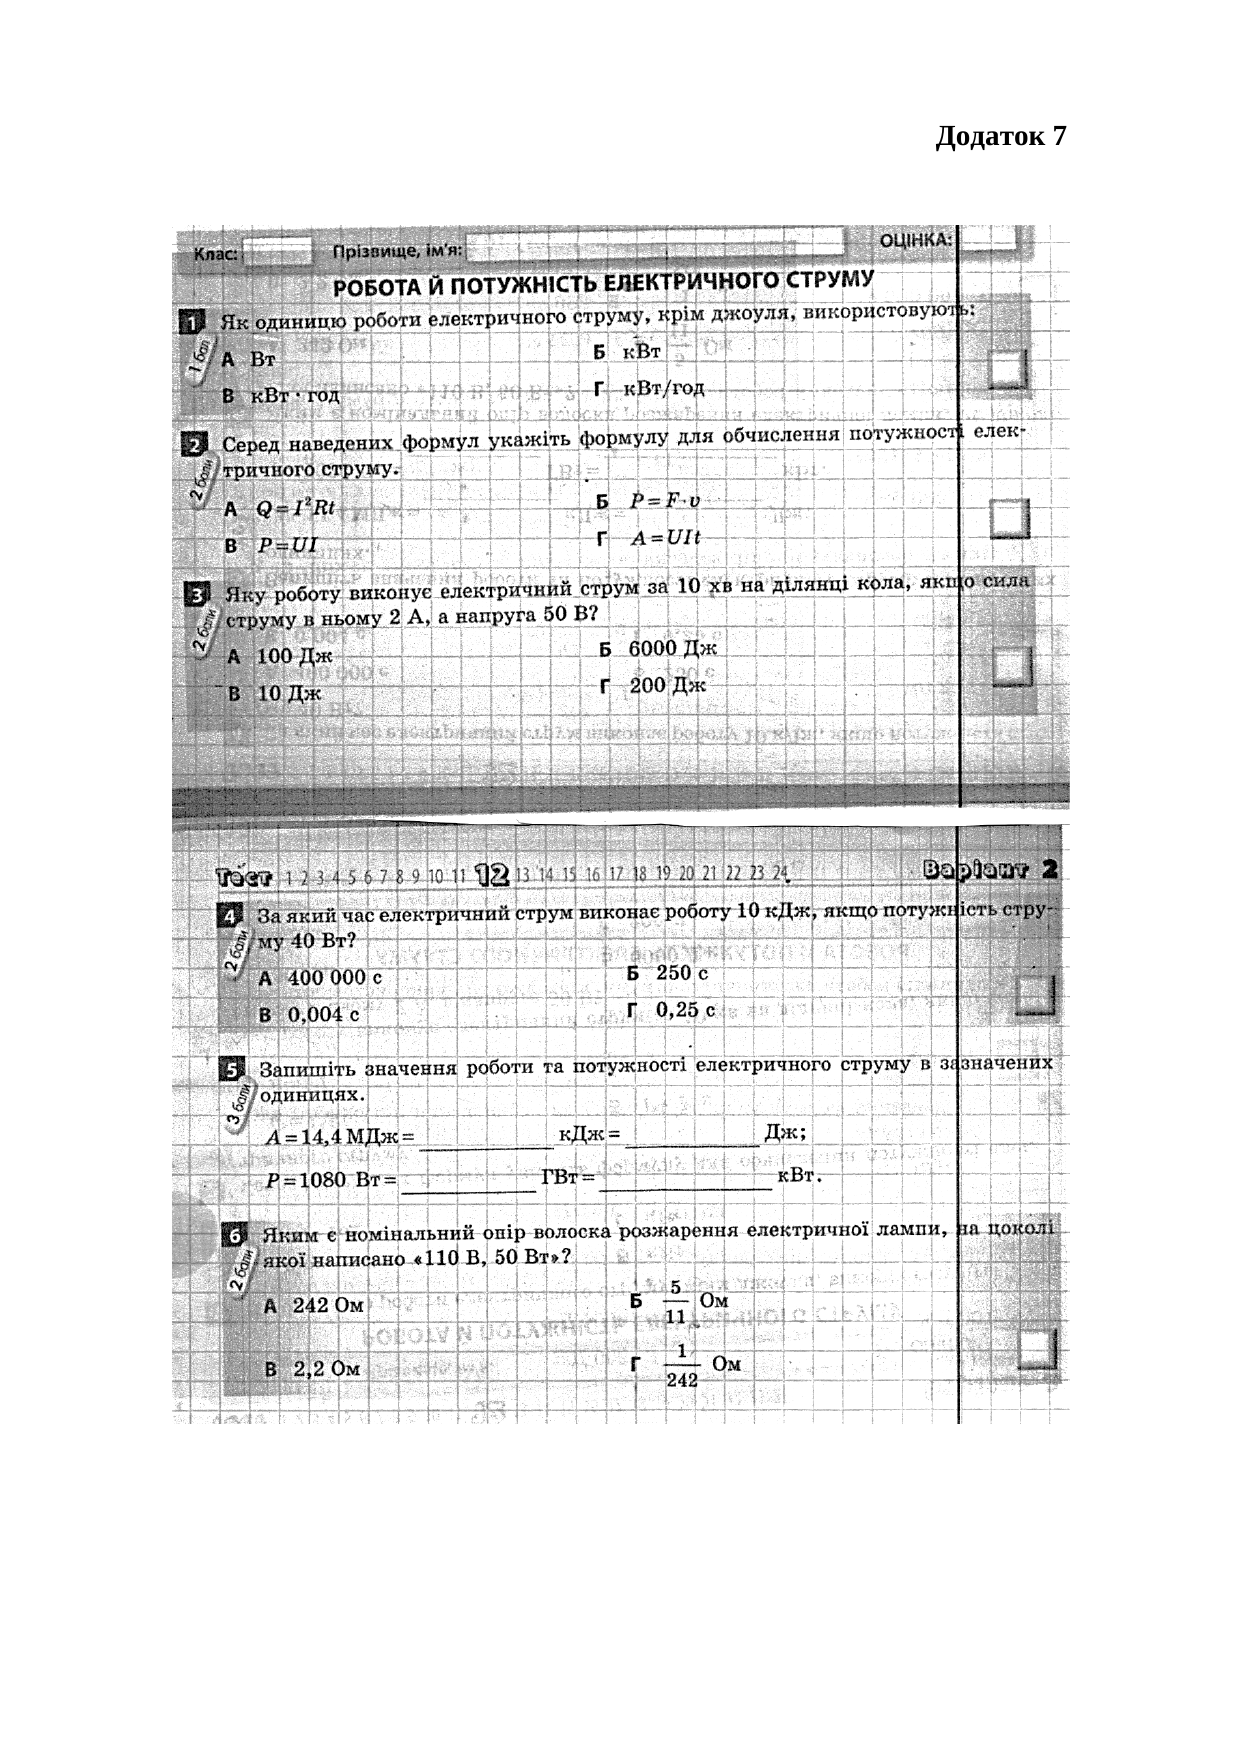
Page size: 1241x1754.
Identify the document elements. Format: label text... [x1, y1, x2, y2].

text Додаток 7 [177, 118, 1152, 152]
picture [172, 225, 1070, 1424]
